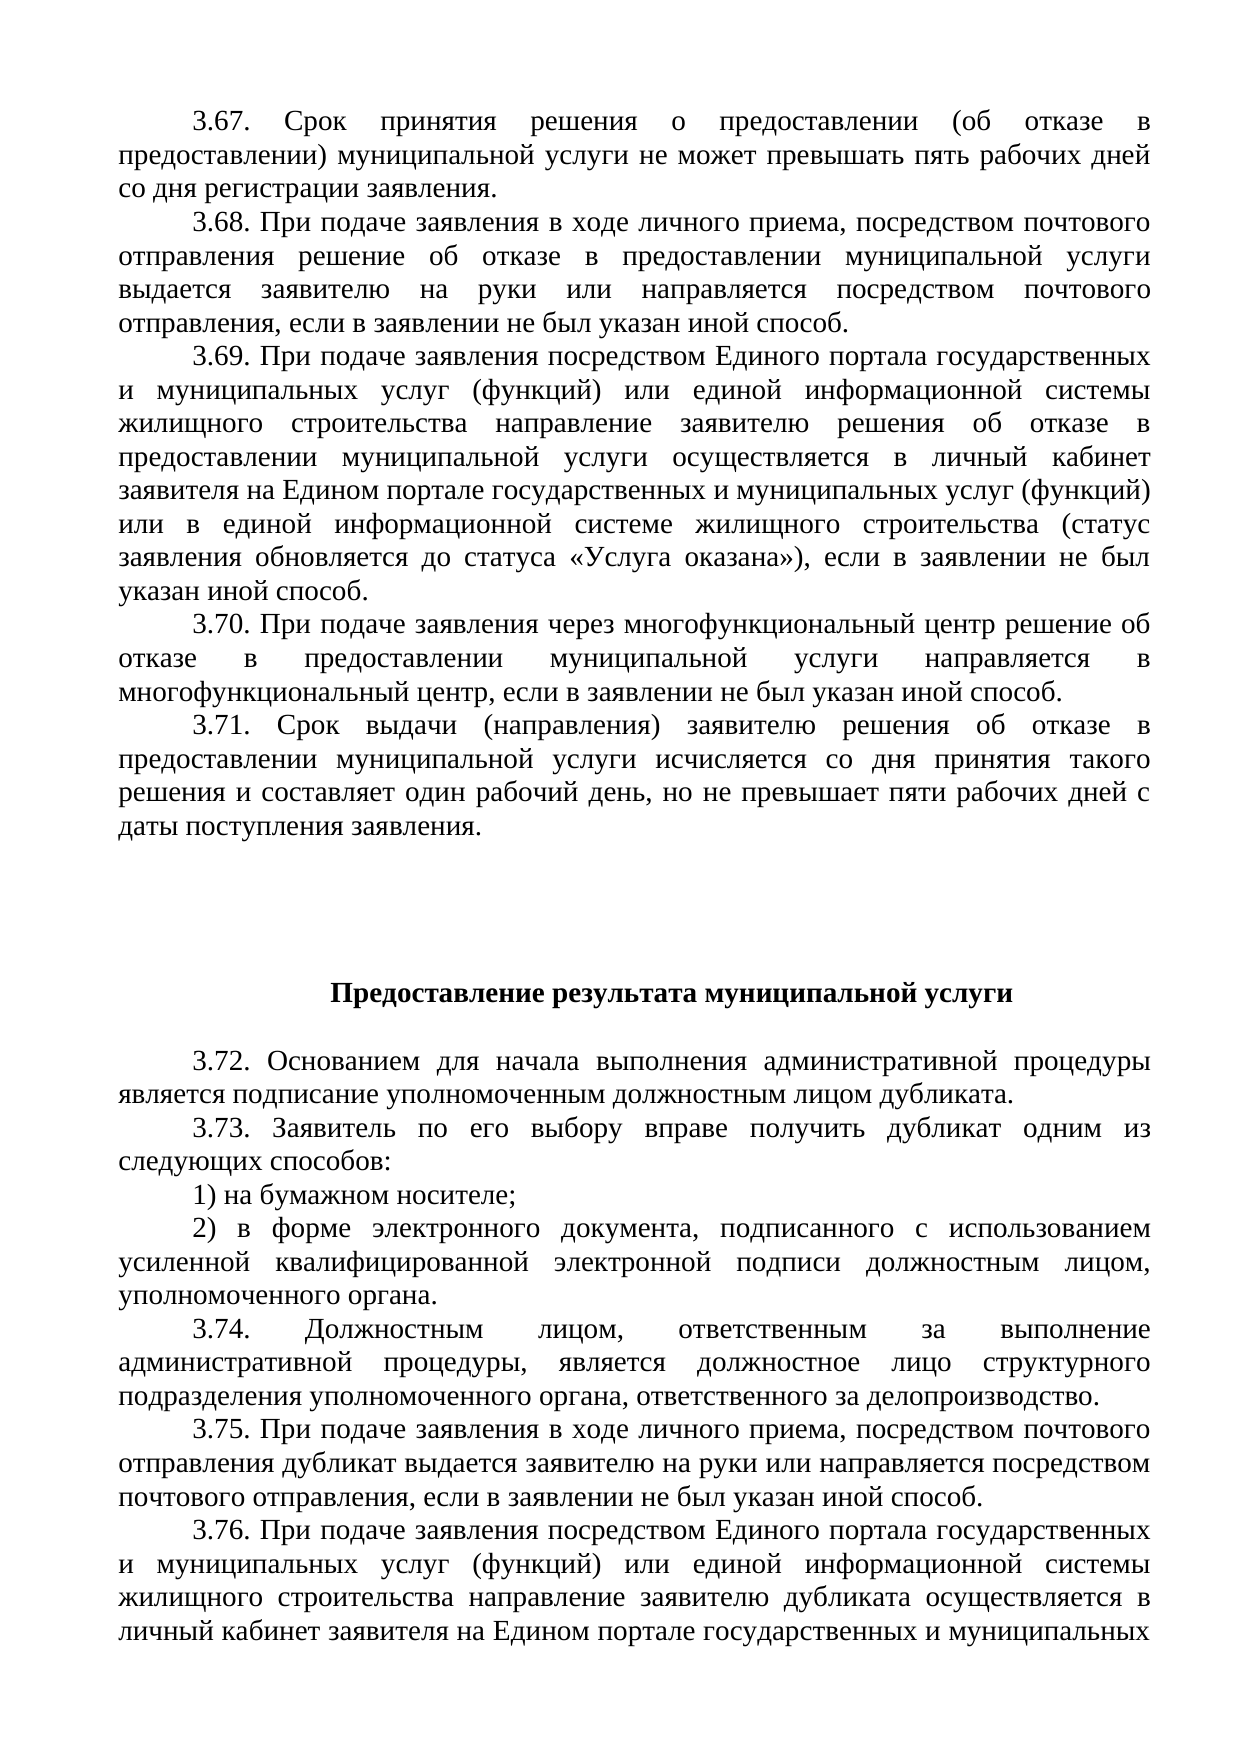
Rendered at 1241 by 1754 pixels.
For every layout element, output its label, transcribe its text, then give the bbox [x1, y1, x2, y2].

text 1) на бумажном носителе; [118, 1177, 1152, 1210]
text 3.75. При подаче заявления в ходе личного приема, посредством почтового отправления дубликат выдается заявителю на руки или направляется посредством почтового отправления, если в заявлении не был указан иной способ. [118, 1412, 1152, 1512]
text 3.74. Должностным лицом, ответственным за выполнение административной процедуры, является должностное лицо структурного подразделения уполномоченного органа, ответственного за делопроизводство. [118, 1311, 1152, 1412]
text 3.73. Заявитель по его выбору вправе получить дубликат одним из следующих способов: [118, 1110, 1152, 1177]
text 3.71. Срок выдачи (направления) заявителю решения об отказе в предоставлении муниципальной услуги исчисляется со дня принятия такого решения и составляет один рабочий день, но не превышает пяти рабочих дней с даты поступления заявления. [118, 707, 1152, 841]
text 3.68. При подаче заявления в ходе личного приема, посредством почтового отправления решение об отказе в предоставлении муниципальной услуги выдается заявителю на руки или направляется посредством почтового отправления, если в заявлении не был указан иной способ. [118, 204, 1152, 338]
text 3.72. Основанием для начала выполнения административной процедуры является подписание уполномоченным должностным лицом дубликата. [118, 1043, 1152, 1110]
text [118, 1512, 1152, 1646]
text Предоставление результата муниципальной услуги [118, 976, 1152, 1009]
text 3.67. Срок принятия решения о предоставлении (об отказе в предоставлении) муниципальной услуги не может превышать пять рабочих дней со дня регистрации заявления. [118, 103, 1152, 204]
text 2) в форме электронного документа, подписанного с использованием усиленной квалифицированной электронной подписи должностным лицом, уполномоченного органа. [118, 1210, 1152, 1311]
text 3.69. При подаче заявления посредством Единого портала государственных и муниципальных услуг (функций) или единой информационной системы жилищного строительства направление заявителю решения об отказе в предоставлении муниципальной услуги осуществляется в личный кабинет заявителя на Едином портале государственных и муниципальных услуг (функций) или в единой информационной системе жилищного строительства (статус заявления обновляется до статуса «Услуга оказана»), если в заявлении не был указан иной способ. [118, 338, 1152, 607]
text 3.70. При подаче заявления через многофункциональный центр решение об отказе в предоставлении муниципальной услуги направляется в многофункциональный центр, если в заявлении не был указан иной способ. [118, 607, 1152, 707]
